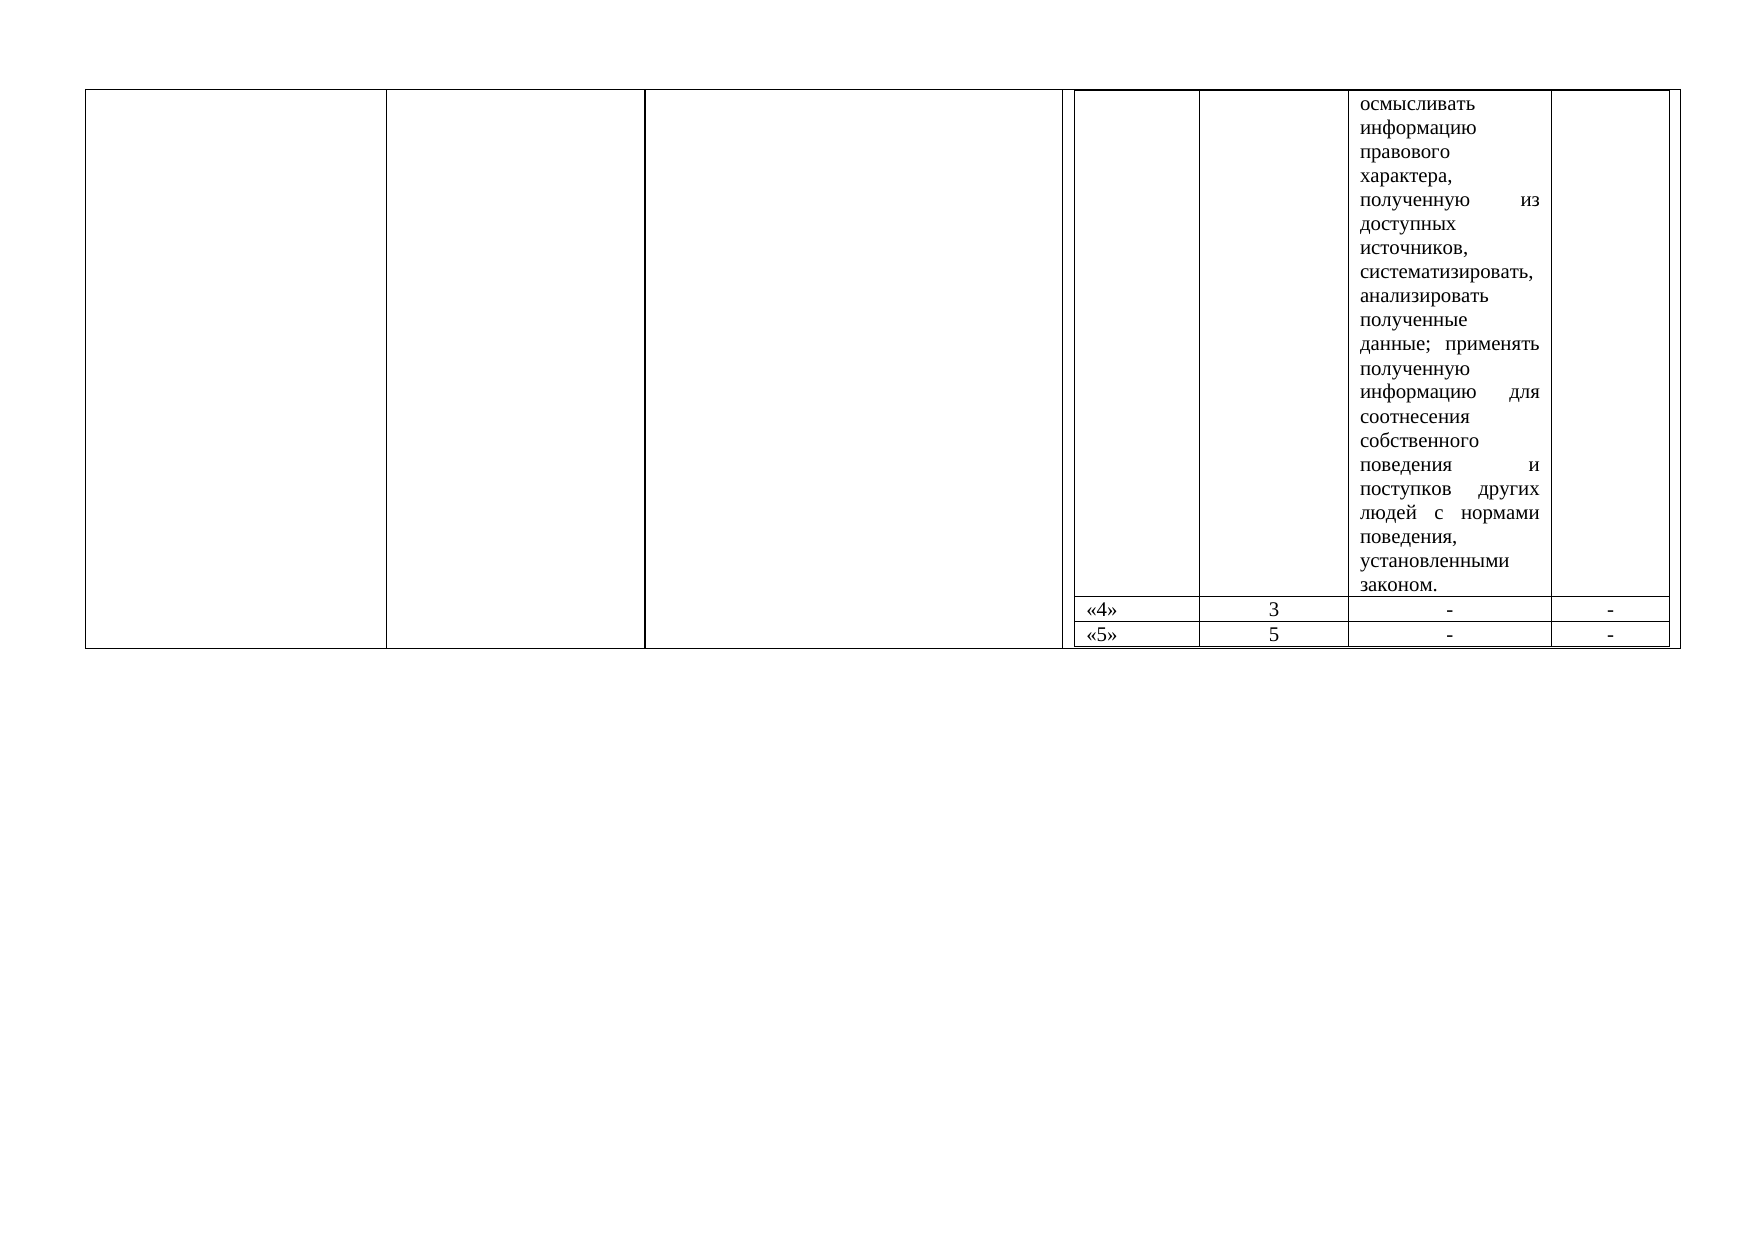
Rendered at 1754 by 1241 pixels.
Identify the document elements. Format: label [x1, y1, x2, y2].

table_cell [1075, 91, 1199, 596]
table_cell [1063, 90, 1074, 647]
table_cell [387, 90, 644, 647]
table_cell [1075, 622, 1199, 646]
table_cell [1552, 597, 1669, 621]
table_cell [1670, 90, 1680, 647]
table_cell [1200, 91, 1348, 596]
table_cell [1349, 91, 1551, 596]
table_cell [86, 90, 386, 647]
table_cell [1349, 622, 1551, 646]
table_cell [1200, 597, 1348, 621]
table_cell [1552, 91, 1669, 596]
table_cell [1552, 622, 1669, 646]
table_cell [646, 90, 1062, 647]
table_cell [1349, 597, 1551, 621]
table_cell [1200, 622, 1348, 646]
table_cell [1075, 597, 1199, 621]
